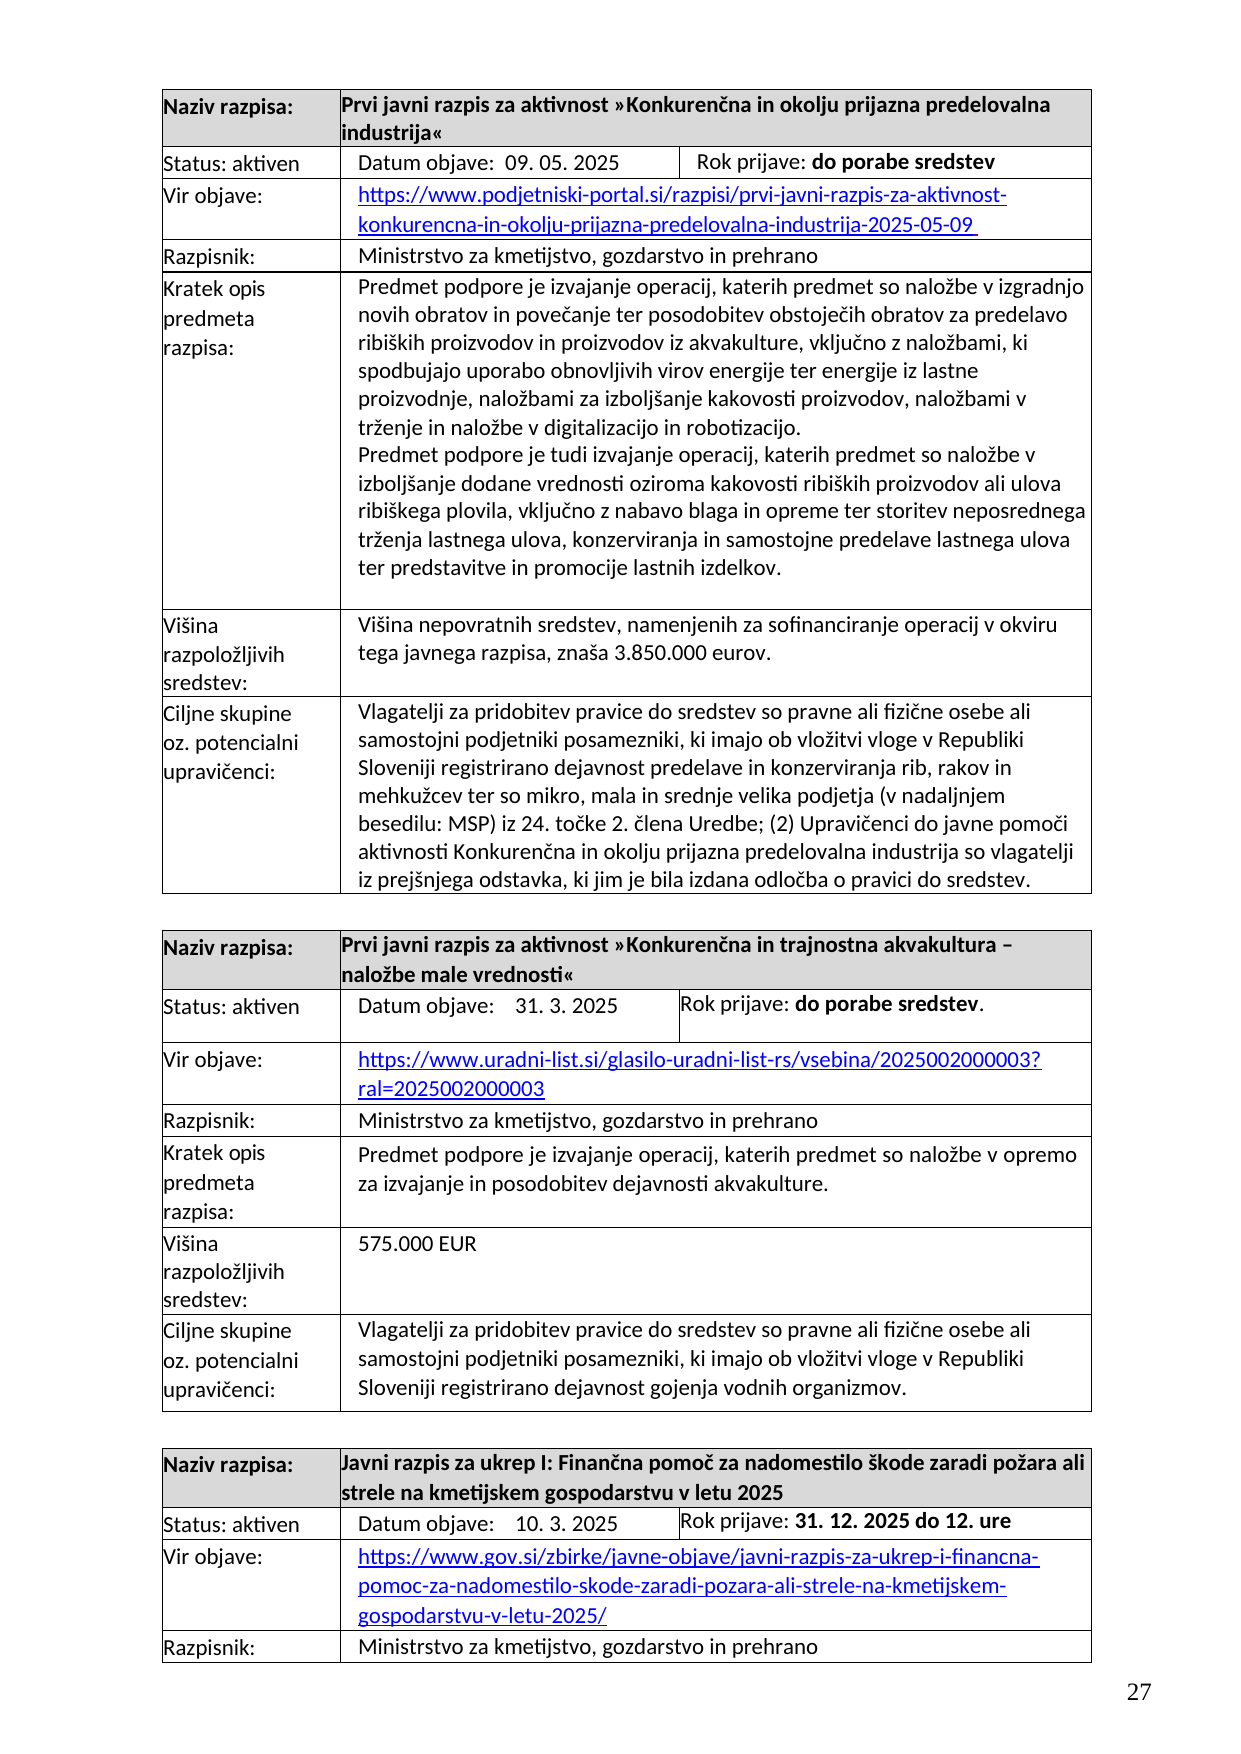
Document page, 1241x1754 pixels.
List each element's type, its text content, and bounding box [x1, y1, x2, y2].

table_cell https://www.podjetniski-portal.si/razpisi/prvi-javni-razpis-za-aktivnost-konkurencna-in-okolju-prijazna-predelovalna-industrija-2025-05-09 [341, 179, 1091, 239]
table_cell Predmet podpore je izvajanje operacij, katerih predmet so naložbe v izgradnjo novih obratov in povečanje ter posodobitev obstoječih obratov za predelavo ribiških proizvodov in proizvodov iz akvakulture, vključno z naložbami, ki spodbujajo uporabo obnovljivih virov energije ter energije iz lastne proizvodnje, naložbami za izboljšanje kakovosti proizvodov, naložbami v trženje in naložbe v digitalizacijo in robotizacijo. Predmet podpore je tudi izvajanje operacij, katerih predmet so naložbe v izboljšanje dodane vrednosti oziroma kakovosti ribiških proizvodov ali ulova ribiškega plovila, vključno z nabavo blaga in opreme ter storitev neposrednega trženja lastnega ulova, konzerviranja in samostojne predelave lastnega ulova ter predstavitve in promocije lastnih izdelkov. [341, 273, 1091, 609]
table_cell Ministrstvo za kmetijstvo, gozdarstvo in prehrano [341, 1631, 1091, 1662]
table_cell Ministrstvo za kmetijstvo, gozdarstvo in prehrano [341, 240, 1091, 271]
table_cell Status: aktiven [163, 990, 340, 1042]
table_header Naziv razpisa: [163, 1449, 340, 1507]
table_header Naziv razpisa: [163, 90, 340, 146]
table_cell Ministrstvo za kmetijstvo, gozdarstvo in prehrano [341, 1105, 1091, 1136]
table_cell Višina razpoložljivih sredstev: [163, 1228, 340, 1313]
table_cell Status: aktiven [163, 1508, 340, 1539]
table_cell https://www.gov.si/zbirke/javne-objave/javni-razpis-za-ukrep-i-financna-pomoc-za-nadomestilo-skode-zaradi-pozara-ali-strele-na-kmetijskem-gospodarstvu-v-letu-2025/ [341, 1540, 1091, 1630]
table_cell Ciljne skupine oz. potencialni upravičenci: [163, 1315, 340, 1411]
table_header Prvi javni razpis za aktivnost »Konkurenčna in trajnostna akvakultura – naložbe male vrednosti« [341, 931, 1091, 989]
table_cell Rok prijave: do porabe sredstev [680, 147, 1091, 178]
table_cell Rok prijave: 31. 12. 2025 do 12. ure [680, 1508, 1091, 1539]
table_cell Razpisnik: [163, 1105, 340, 1136]
table_cell Razpisnik: [163, 240, 340, 271]
table_cell Rok prijave: do porabe sredstev. [680, 990, 1091, 1042]
table_cell Ciljne skupine oz. potencialni upravičenci: [163, 697, 340, 893]
table_cell Vlagatelji za pridobitev pravice do sredstev so pravne ali fizične osebe ali samostojni podjetniki posamezniki, ki imajo ob vložitvi vloge v Republiki Sloveniji registrirano dejavnost gojenja vodnih organizmov. [341, 1315, 1091, 1411]
table_cell Datum objave: 09. 05. 2025 [341, 147, 679, 178]
table_cell Kratek opis predmeta razpisa: [163, 1137, 340, 1227]
table_cell Kratek opis predmeta razpisa: [163, 273, 340, 609]
table_cell Predmet podpore je izvajanje operacij, katerih predmet so naložbe v opremo za izvajanje in posodobitev dejavnosti akvakulture. [341, 1137, 1091, 1227]
table_cell Vir objave: [163, 179, 340, 239]
table_cell Vlagatelji za pridobitev pravice do sredstev so pravne ali fizične osebe ali samostojni podjetniki posamezniki, ki imajo ob vložitvi vloge v Republiki Sloveniji registrirano dejavnost predelave in konzerviranja rib, rakov in mehkužcev ter so mikro, mala in srednje velika podjetja (v nadaljnjem besedilu: MSP) iz 24. točke 2. člena Uredbe; (2) Upravičenci do javne pomoči aktivnosti Konkurenčna in okolju prijazna predelovalna industrija so vlagatelji iz prejšnjega odstavka, ki jim je bila izdana odločba o pravici do sredstev. [341, 697, 1091, 893]
table_cell Razpisnik: [163, 1631, 340, 1662]
table_cell Vir objave: [163, 1540, 340, 1630]
table_cell Datum objave: 31. 3. 2025 [341, 990, 679, 1042]
table_cell 575.000 EUR [341, 1228, 1091, 1313]
table_cell Višina razpoložljivih sredstev: [163, 610, 340, 696]
table_header Naziv razpisa: [163, 931, 340, 989]
table_cell Datum objave: 10. 3. 2025 [341, 1508, 679, 1539]
table_header Javni razpis za ukrep I: Finančna pomoč za nadomestilo škode zaradi požara ali strele na kmetijskem gospodarstvu v letu 2025 [341, 1449, 1091, 1507]
table_header Prvi javni razpis za aktivnost »Konkurenčna in okolju prijazna predelovalna industrija« [341, 90, 1091, 146]
table_cell Vir objave: [163, 1043, 340, 1103]
table_cell Višina nepovratnih sredstev, namenjenih za sofinanciranje operacij v okviru tega javnega razpisa, znaša 3.850.000 eurov. [341, 610, 1091, 696]
table_cell Status: aktiven [163, 147, 340, 178]
table_cell https://www.uradni-list.si/glasilo-uradni-list-rs/vsebina/2025002000003?ral=2025002000003 [341, 1043, 1091, 1103]
